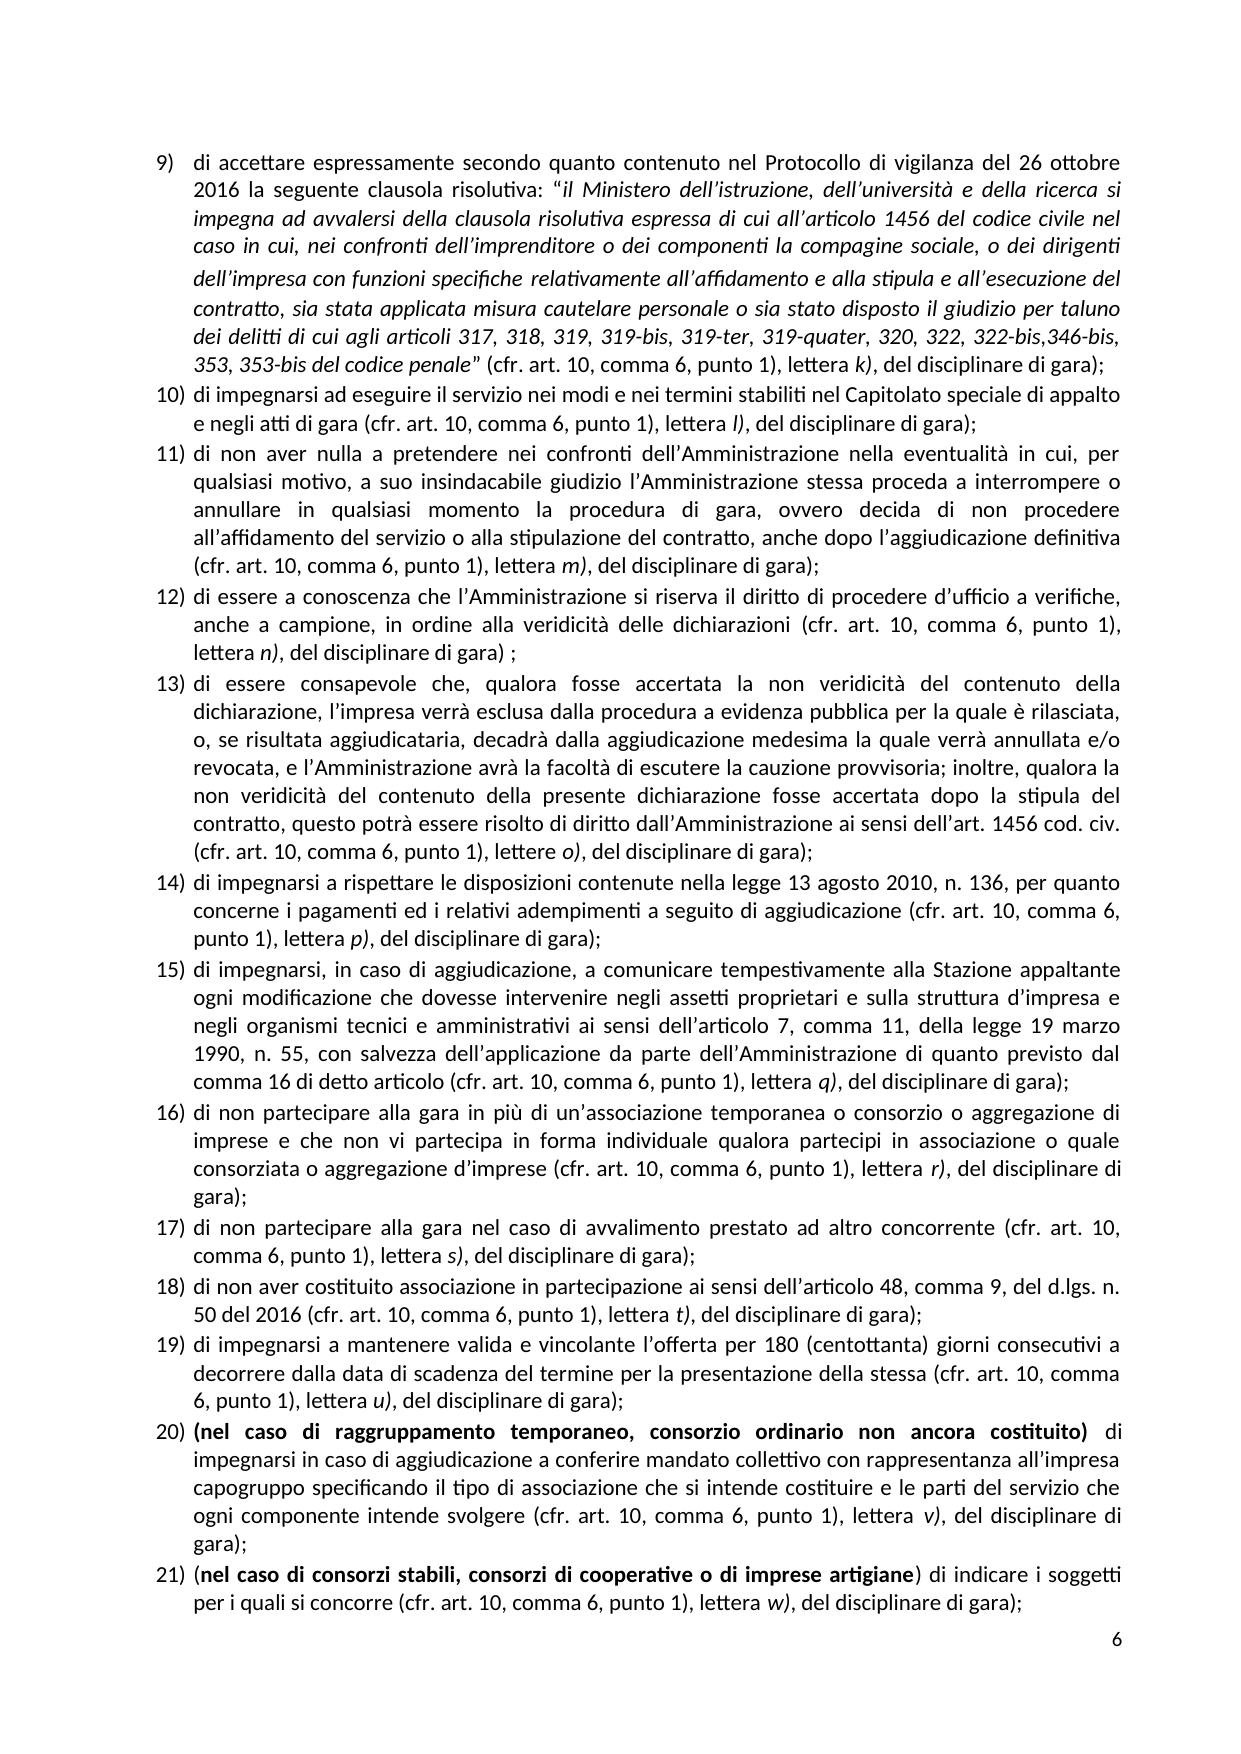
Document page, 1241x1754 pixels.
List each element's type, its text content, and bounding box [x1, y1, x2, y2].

list di essere a conoscenza che l’Amministrazione si riserva il diritto di procedere d’ufficio a verifiche, anche a campione, in ordine alla veridicità delle dichiarazioni (cfr. art. 10, comma 6, punto 1), lettera n), del disciplinare di gara) ; [156, 582, 1122, 666]
list (nel caso di raggruppamento temporaneo, consorzio ordinario non ancora costituito) di impegnarsi in caso di aggiudicazione a conferire mandato collettivo con rappresentanza all’impresa capogruppo specificando il tipo di associazione che si intende costituire e le parti del servizio che ogni componente intende svolgere (cfr. art. 10, comma 6, punto 1), lettera v), del disciplinare di gara); [156, 1417, 1122, 1558]
list di impegnarsi a rispettare le disposizioni contenute nella legge 13 agosto 2010, n. 136, per quanto concerne i pagamenti ed i relativi adempimenti a seguito di aggiudicazione (cfr. art. 10, comma 6, punto 1), lettera p), del disciplinare di gara); [156, 868, 1122, 952]
list di accettare espressamente secondo quanto contenuto nel Protocollo di vigilanza del 26 ottobre 2016 la seguente clausola risolutiva: “il Ministero dell’istruzione, dell’università e della ricerca si impegna ad avvalersi della clausola risolutiva espressa di cui all’articolo 1456 del codice civile nel caso in cui, nei confronti dell’imprenditore o dei componenti la compagine sociale, o dei dirigenti dell’impresa con funzioni specifiche relativamente all’affidamento e alla stipula e all’esecuzione del contratto, sia stata applicata misura cautelare personale o sia stato disposto il giudizio per taluno dei delitti di cui agli articoli 317, 318, 319, 319-bis, 319-ter, 319-quater, 320, 322, 322-bis,346-bis, 353, 353-bis del codice penale” (cfr. art. 10, comma 6, punto 1), lettera k), del disciplinare di gara); [156, 148, 1122, 378]
list di non partecipare alla gara in più di un’associazione temporanea o consorzio o aggregazione di imprese e che non vi partecipa in forma individuale qualora partecipi in associazione o quale consorziata o aggregazione d’imprese (cfr. art. 10, comma 6, punto 1), lettera r), del disciplinare di gara); [156, 1098, 1122, 1210]
list di non aver nulla a pretendere nei confronti dell’Amministrazione nella eventualità in cui, per qualsiasi motivo, a suo insindacabile giudizio l’Amministrazione stessa proceda a interrompere o annullare in qualsiasi momento la procedura di gara, ovvero decida di non procedere all’affidamento del servizio o alla stipulazione del contratto, anche dopo l’aggiudicazione definitiva (cfr. art. 10, comma 6, punto 1), lettera m), del disciplinare di gara); [156, 439, 1122, 579]
list di non aver costituito associazione in partecipazione ai sensi dell’articolo 48, comma 9, del d.lgs. n. 50 del 2016 (cfr. art. 10, comma 6, punto 1), lettera t), del disciplinare di gara); [156, 1272, 1122, 1328]
list di impegnarsi a mantenere valida e vincolante l’offerta per 180 (centottanta) giorni consecutivi a decorrere dalla data di scadenza del termine per la presentazione della stessa (cfr. art. 10, comma 6, punto 1), lettera u), del disciplinare di gara); [156, 1331, 1122, 1415]
list di impegnarsi ad eseguire il servizio nei modi e nei termini stabiliti nel Capitolato speciale di appalto e negli atti di gara (cfr. art. 10, comma 6, punto 1), lettera l), del disciplinare di gara); [156, 381, 1122, 437]
list di essere consapevole che, qualora fosse accertata la non veridicità del contenuto della dichiarazione, l’impresa verrà esclusa dalla procedura a evidenza pubblica per la quale è rilasciata, o, se risultata aggiudicataria, decadrà dalla aggiudicazione medesima la quale verrà annullata e/o revocata, e l’Amministrazione avrà la facoltà di escutere la cauzione provvisoria; inoltre, qualora la non veridicità del contenuto della presente dichiarazione fosse accertata dopo la stipula del contratto, questo potrà essere risolto di diritto dall’Amministrazione ai sensi dell’art. 1456 cod. civ. (cfr. art. 10, comma 6, punto 1), lettere o), del disciplinare di gara); [156, 669, 1122, 865]
list (nel caso di consorzi stabili, consorzi di cooperative o di imprese artigiane) di indicare i soggetti per i quali si concorre (cfr. art. 10, comma 6, punto 1), lettera w), del disciplinare di gara); [156, 1560, 1122, 1616]
list di impegnarsi, in caso di aggiudicazione, a comunicare tempestivamente alla Stazione appaltante ogni modificazione che dovesse intervenire negli assetti proprietari e sulla struttura d’impresa e negli organismi tecnici e amministrativi ai sensi dell’articolo 7, comma 11, della legge 19 marzo 1990, n. 55, con salvezza dell’applicazione da parte dell’Amministrazione di quanto previsto dal comma 16 di detto articolo (cfr. art. 10, comma 6, punto 1), lettera q), del disciplinare di gara); [156, 955, 1122, 1095]
list di non partecipare alla gara nel caso di avvalimento prestato ad altro concorrente (cfr. art. 10, comma 6, punto 1), lettera s), del disciplinare di gara); [156, 1213, 1122, 1269]
